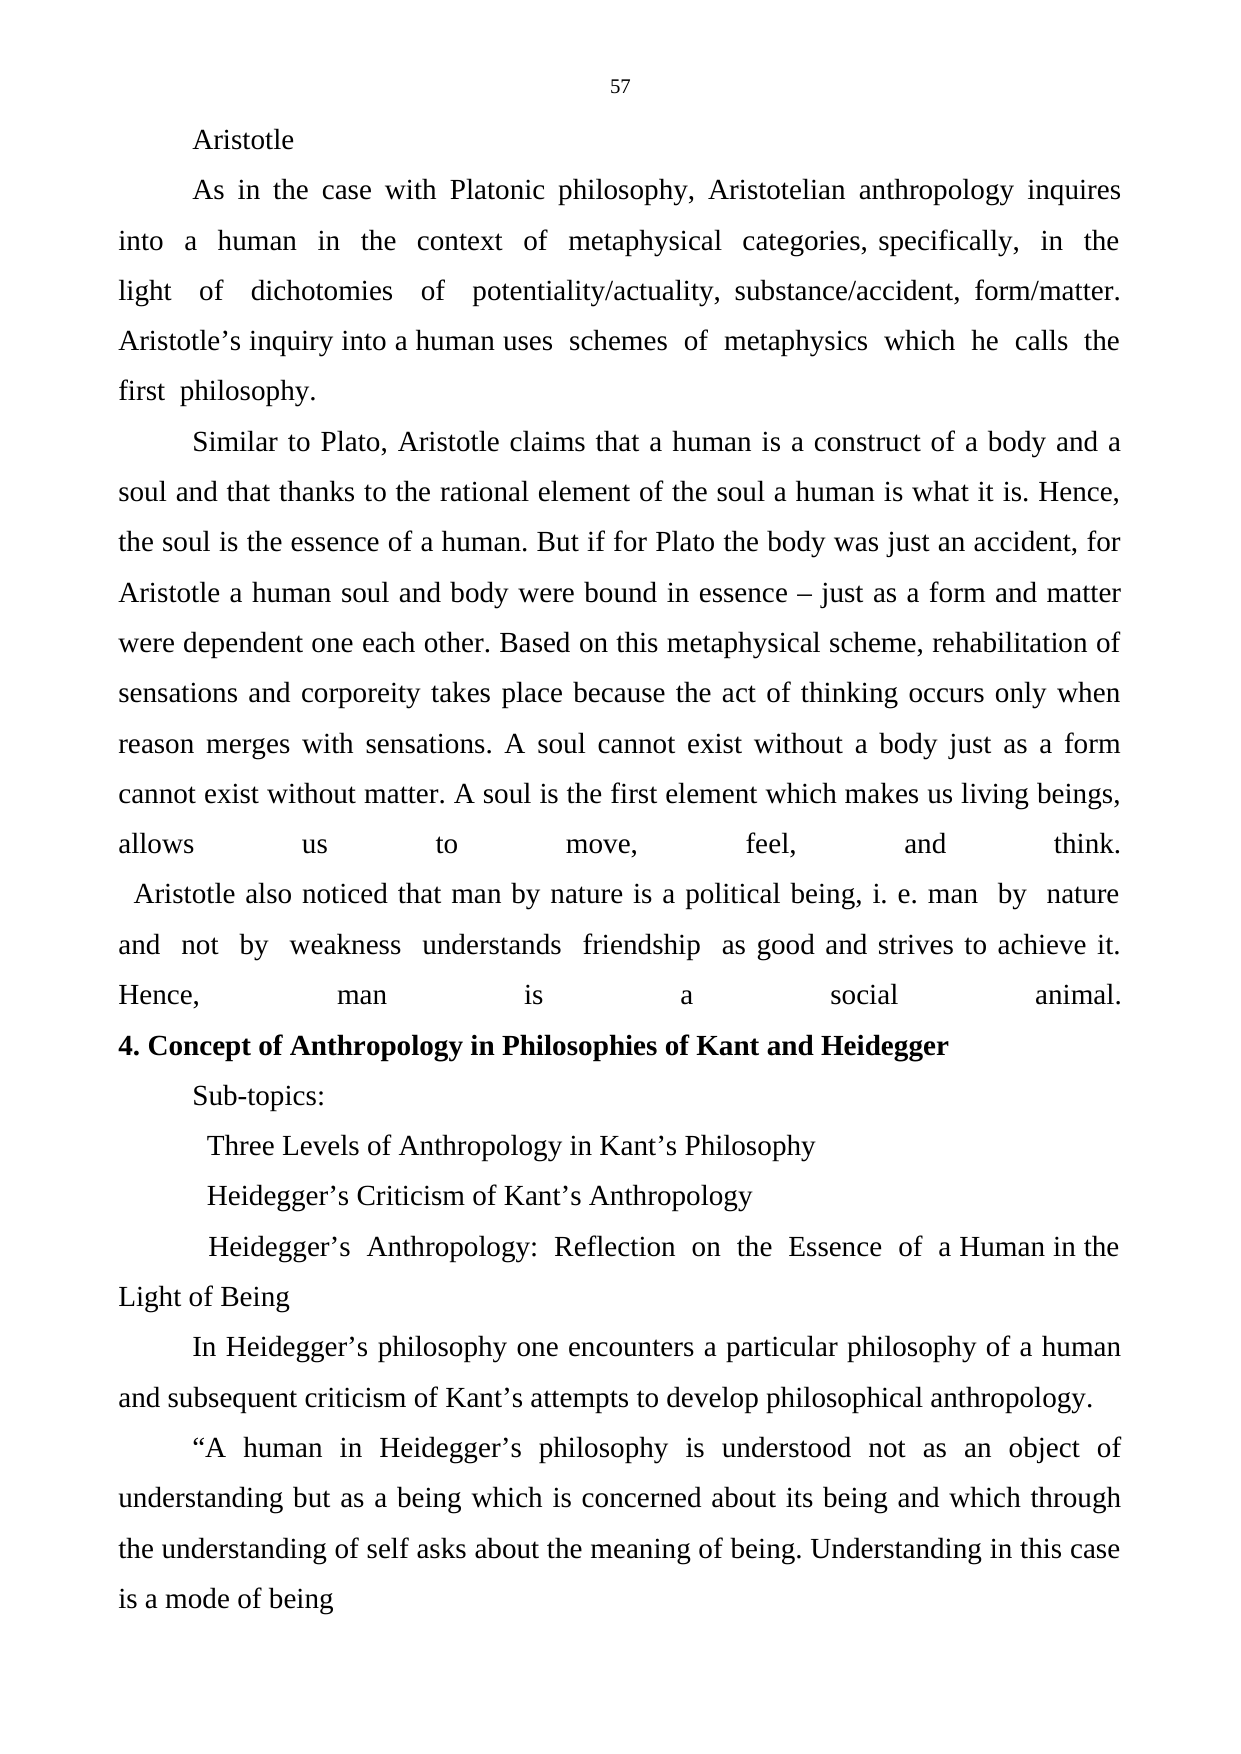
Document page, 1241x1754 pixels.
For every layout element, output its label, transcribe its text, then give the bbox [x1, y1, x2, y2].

text Similar to Plato, Aristotle claims that a human is a construct of a body and a soul and that thanks to the rational element of the soul a human is what it is. Hence, the soul is the essence of a human. But if for Plato the body was just an accident, for Aristotle a human soul and body were bound in essence – just as a form and matter were dependent one each other. Based on this metaphysical scheme, rehabilitation of sensations and corporeity takes place because the act of thinking occurs only when reason merges with sensations. A soul cannot exist without a body just as a form cannot exist without matter. A soul is the first element which makes us living beings, allows us to move, feel, and think. Aristotle also noticed that man by nature is a political being, i. e. man by nature and not by weakness understands friendship as good and strives to achieve it. Hence, man is a social animal. 4. Concept of Anthropology in Philosophies of Kant and Heidegger [118, 424, 1122, 1061]
text In Heidegger’s philosophy one encounters a particular philosophy of a human and subsequent criticism of Kant’s attempts to develop philosophical anthropology. [118, 1329, 1122, 1413]
text Heidegger’s Criticism of Kant’s Anthropology [118, 1178, 1122, 1212]
text Three Levels of Anthropology in Kant’s Philosophy [118, 1128, 1122, 1162]
text Aristotle [118, 122, 1122, 156]
text Heidegger’s Anthropology: Reflection on the Essence of a Human in the Light of Being [118, 1229, 1122, 1313]
text “A human in Heidegger’s philosophy is understood not as an object of understanding but as a being which is concerned about its being and which through the understanding of self asks about the meaning of being. Understanding in this case is a mode of being [118, 1430, 1122, 1614]
text Sub-topics: [118, 1078, 1122, 1111]
text As in the case with Platonic philosophy, Aristotelian anthropology inquires into a human in the context of metaphysical categories, specifically, in the light of dichotomies of potentiality/actuality, substance/accident, form/matter. Aristotle’s inquiry into a human uses schemes of metaphysics which he calls the first philosophy. [118, 172, 1122, 407]
